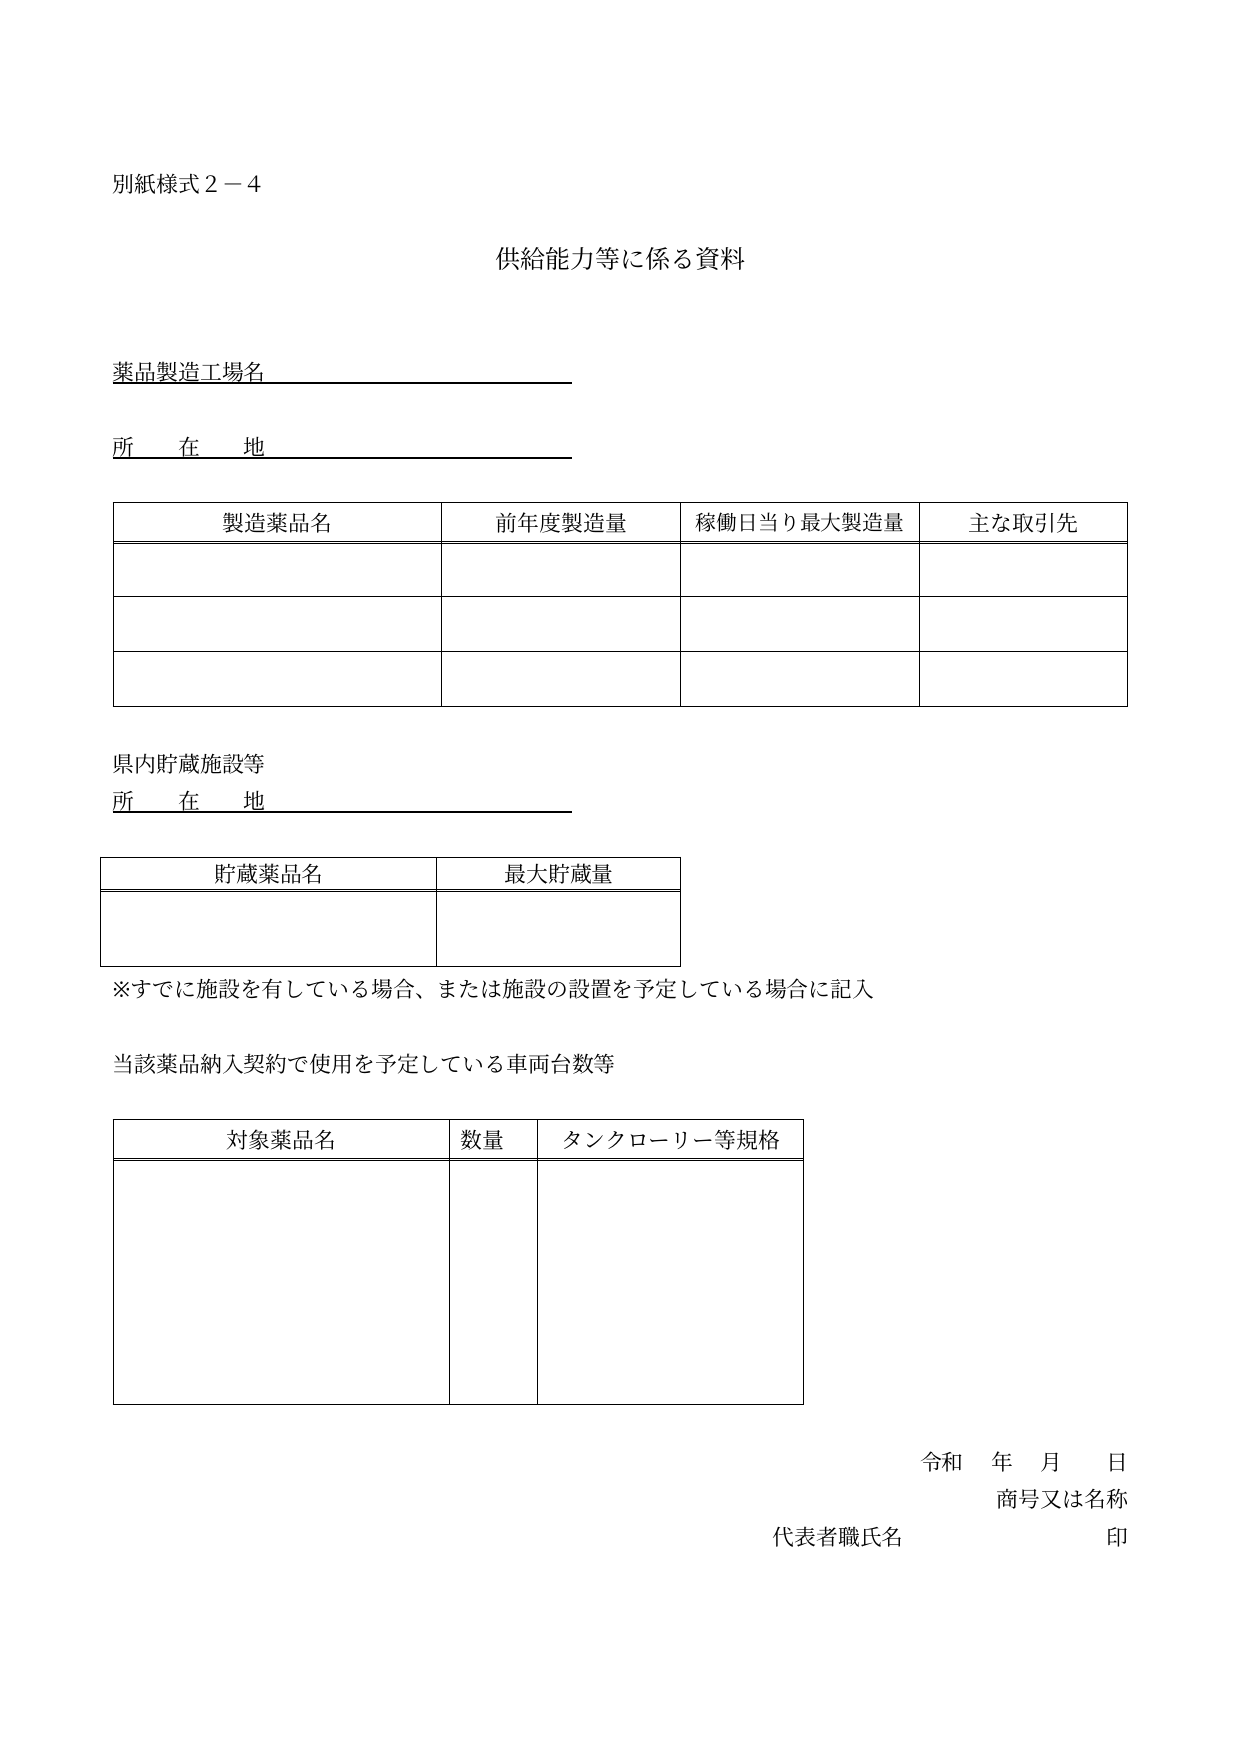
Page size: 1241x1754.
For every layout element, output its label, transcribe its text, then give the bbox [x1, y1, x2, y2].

table_header 対象薬品名 [114, 1120, 449, 1158]
table_header タンクローリー等規格 [538, 1120, 803, 1158]
table_cell [114, 544, 441, 596]
table_cell [114, 652, 441, 706]
table_header 数量 [450, 1120, 537, 1158]
table_cell [681, 544, 919, 596]
table_header 製造薬品名 [114, 503, 441, 541]
table_cell [101, 892, 436, 966]
table_header 稼働日当り最大製造量 [681, 503, 919, 541]
table_cell [920, 652, 1127, 706]
table_header 前年度製造量 [442, 503, 680, 541]
table_cell [538, 1161, 803, 1403]
table_cell [681, 597, 919, 651]
table_cell [920, 544, 1127, 596]
text 令和 年 月 日 [112, 1442, 1128, 1479]
table_cell [920, 597, 1127, 651]
table_cell [681, 652, 919, 706]
text 県内貯蔵施設等 [112, 744, 1128, 782]
text 代表者職氏名 印 [112, 1517, 1128, 1554]
text 薬品製造工場名 [112, 352, 1128, 389]
table_cell [442, 652, 680, 706]
text 商号又は名称 [112, 1479, 1128, 1517]
table_cell [442, 544, 680, 596]
table_cell [442, 597, 680, 651]
text 当該薬品納入契約で使用を予定している車両台数等 [112, 1044, 1128, 1082]
text 別紙様式２－４ [112, 164, 1128, 202]
table_cell [114, 597, 441, 651]
table_cell [437, 892, 680, 966]
table_cell [114, 1161, 449, 1403]
text 所 在 地 [112, 782, 1128, 819]
table_cell [450, 1161, 537, 1403]
text 所 在 地 [112, 427, 1128, 464]
table_header 主な取引先 [920, 503, 1127, 541]
text ※すでに施設を有している場合、または施設の設置を予定している場合に記入 [112, 857, 1128, 1007]
table_header 最大貯蔵量 [437, 858, 680, 889]
table_header 貯蔵薬品名 [101, 858, 436, 889]
text 供給能力等に係る資料 [112, 239, 1128, 277]
